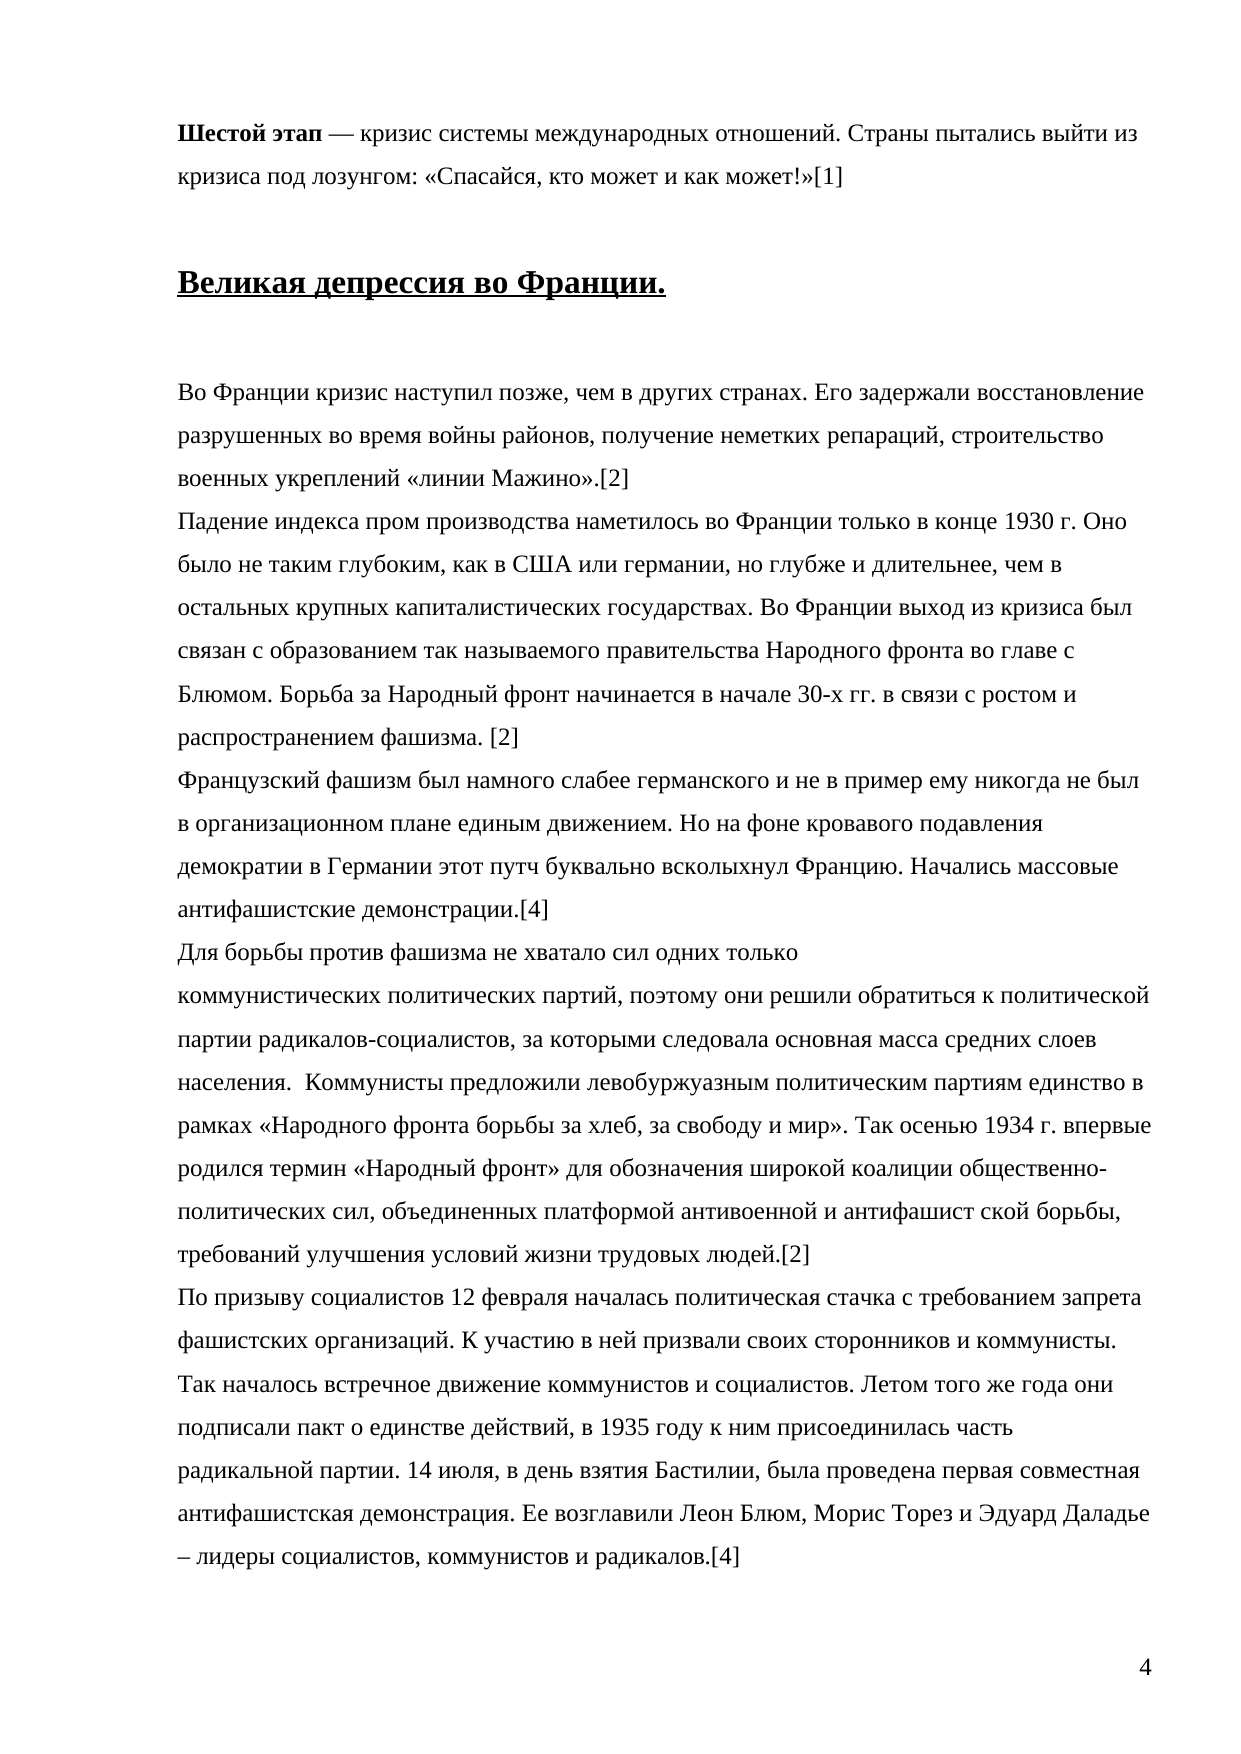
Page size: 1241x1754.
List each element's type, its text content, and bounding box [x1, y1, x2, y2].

text Во Франции кризис наступил позже, чем в других странах. Его задержали восстановление разрушенных во время войны районов, получение неметких репараций, строительство военных укреплений «линии Мажино».[2] [177, 377, 1152, 492]
text Великая депрессия во Франции. [177, 262, 1152, 300]
text Шестой этап — кризис системы международных отношений. Страны пытались выйти из кризиса под лозунгом: «Спасайся, кто может и как может!»[1] [177, 118, 1152, 190]
text Падение индекса пром производства наметилось во Франции только в конце 1930 г. Оно было не таким глубоким, как в США или германии, но глубже и длительнее, чем в остальных крупных капиталистических государствах. Во Франции выход из кризиса был связан с образованием так называемого правительства Народного фронта во главе с Блюмом. Борьба за Народный фронт начинается в начале 30-х гг. в связи с ростом и распространением фашизма. [2] [177, 506, 1152, 751]
text Для борьбы против фашизма не хватало сил одних только коммунистических политических партий, поэтому они решили обратиться к политической партии радикалов-социалистов, за которыми следовала основная масса средних слоев населения. Коммунисты предложили левобуржуазным политическим партиям единство в рамках «Народного фронта борьбы за хлеб, за свободу и мир». Так осенью . впервые родился термин «Народный фронт» для обозначения широкой коалиции общественно-политических сил, объединенных платформой антивоенной и антифашист ской борьбы, требований улучшения условий жизни трудовых людей.[2] [177, 937, 1152, 1268]
text По призыву социалистов 12 февраля началась политическая стачка с требованием запрета фашистских организаций. К участию в ней призвали своих сторонников и коммунисты. Так началось встречное движение коммунистов и социалистов. Летом того же года они подписали пакт о единстве действий, в 1935 году к ним присоединилась часть радикальной партии. 14 июля, в день взятия Бастилии, была проведена первая совместная антифашистская демонстрация. Ее возглавили Леон Блюм, Морис Торез и Эдуард Даладье – лидеры социалистов, коммунистов и радикалов.[4] [177, 1282, 1152, 1570]
text Французский фашизм был намного слабее германского и не в пример ему никогда не был в организационном плане единым движением. Но на фоне кровавого подавления демократии в Германии этот путч буквально всколыхнул Францию. Начались массовые антифашистские демонстрации.[4] [177, 765, 1152, 923]
